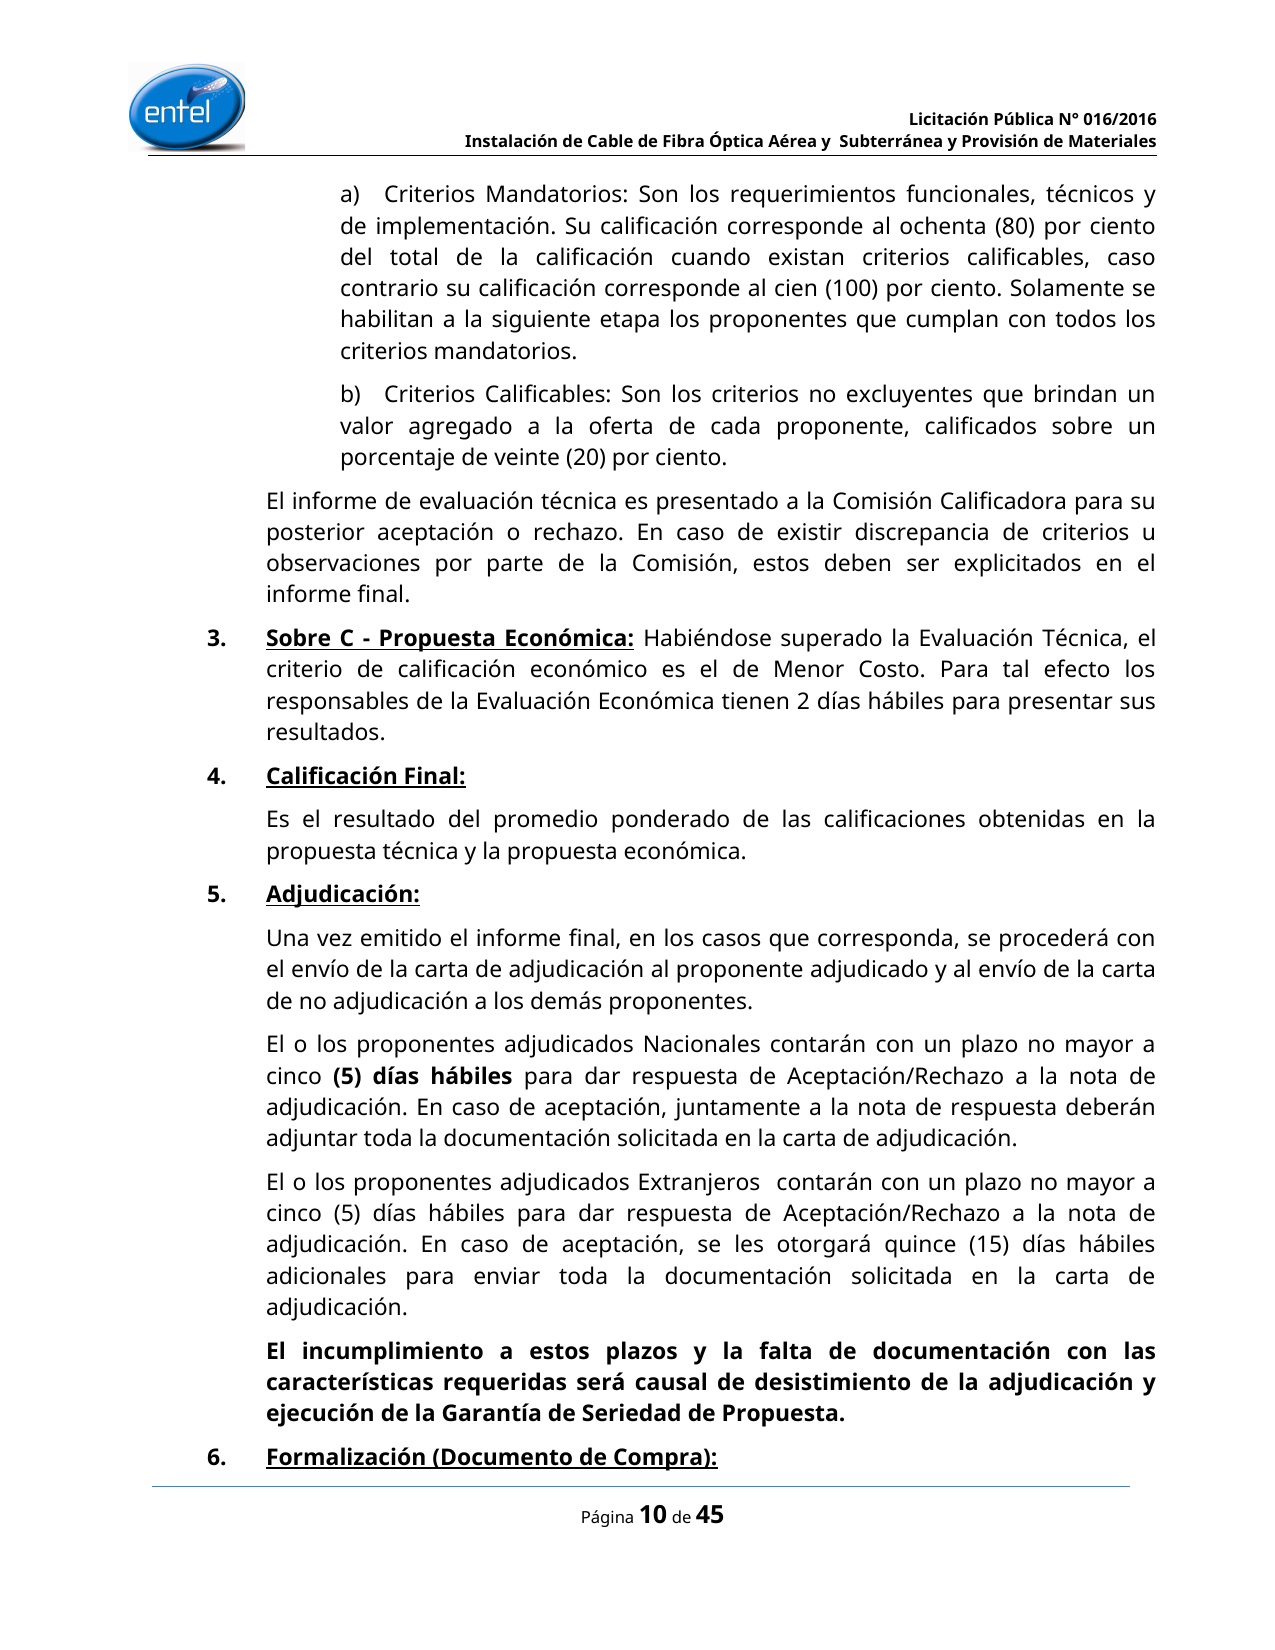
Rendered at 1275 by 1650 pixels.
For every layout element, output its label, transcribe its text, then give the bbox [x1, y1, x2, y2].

list Criterios Calificables: Son los criterios no excluyentes que brindan un valor agregado a la oferta de cada proponente, calificados sobre un porcentaje de veinte (20) por ciento. [340, 378, 1157, 472]
text Es el resultado del promedio ponderado de las calificaciones obtenidas en la propuesta técnica y la propuesta económica. [266, 803, 1157, 866]
text Una vez emitido el informe final, en los casos que corresponda, se procederá con el envío de la carta de adjudicación al proponente adjudicado y al envío de la carta de no adjudicación a los demás proponentes. [266, 922, 1157, 1016]
text El informe de evaluación técnica es presentado a la Comisión Calificadora para su posterior aceptación o rechazo. En caso de existir discrepancia de criterios u observaciones por parte de la Comisión, estos deben ser explicitados en el informe final. [266, 485, 1157, 610]
text El o los proponentes adjudicados Nacionales contarán con un plazo no mayor a cinco (5) días hábiles para dar respuesta de Aceptación/Rechazo a la nota de adjudicación. En caso de aceptación, juntamente a la nota de respuesta deberán adjuntar toda la documentación solicitada en la carta de adjudicación. [266, 1028, 1157, 1153]
list Formalización (Documento de Compra): [207, 1441, 1157, 1472]
list Calificación Final: [207, 760, 1157, 791]
list Adjudicación: [207, 878, 1157, 910]
text El incumplimiento a estos plazos y la falta de documentación con las características requeridas será causal de desistimiento de la adjudicación y ejecución de la Garantía de Seriedad de Propuesta. [266, 1335, 1157, 1428]
list Sobre C - Propuesta Económica: Habiéndose superado la Evaluación Técnica, el criterio de calificación económico es el de Menor Costo. Para tal efecto los responsables de la Evaluación Económica tienen 2 días hábiles para presentar sus resultados. [207, 622, 1157, 747]
text El o los proponentes adjudicados Extranjeros contarán con un plazo no mayor a cinco (5) días hábiles para dar respuesta de Aceptación/Rechazo a la nota de adjudicación. En caso de aceptación, se les otorgará quince (15) días hábiles adicionales para enviar toda la documentación solicitada en la carta de adjudicación. [266, 1166, 1157, 1322]
list Criterios Mandatorios: Son los requerimientos funcionales, técnicos y de implementación. Su calificación corresponde al ochenta (80) por ciento del total de la calificación cuando existan criterios calificables, caso contrario su calificación corresponde al cien (100) por ciento. Solamente se habilitan a la siguiente etapa los proponentes que cumplan con todos los criterios mandatorios. [340, 178, 1157, 366]
picture [128, 62, 246, 152]
